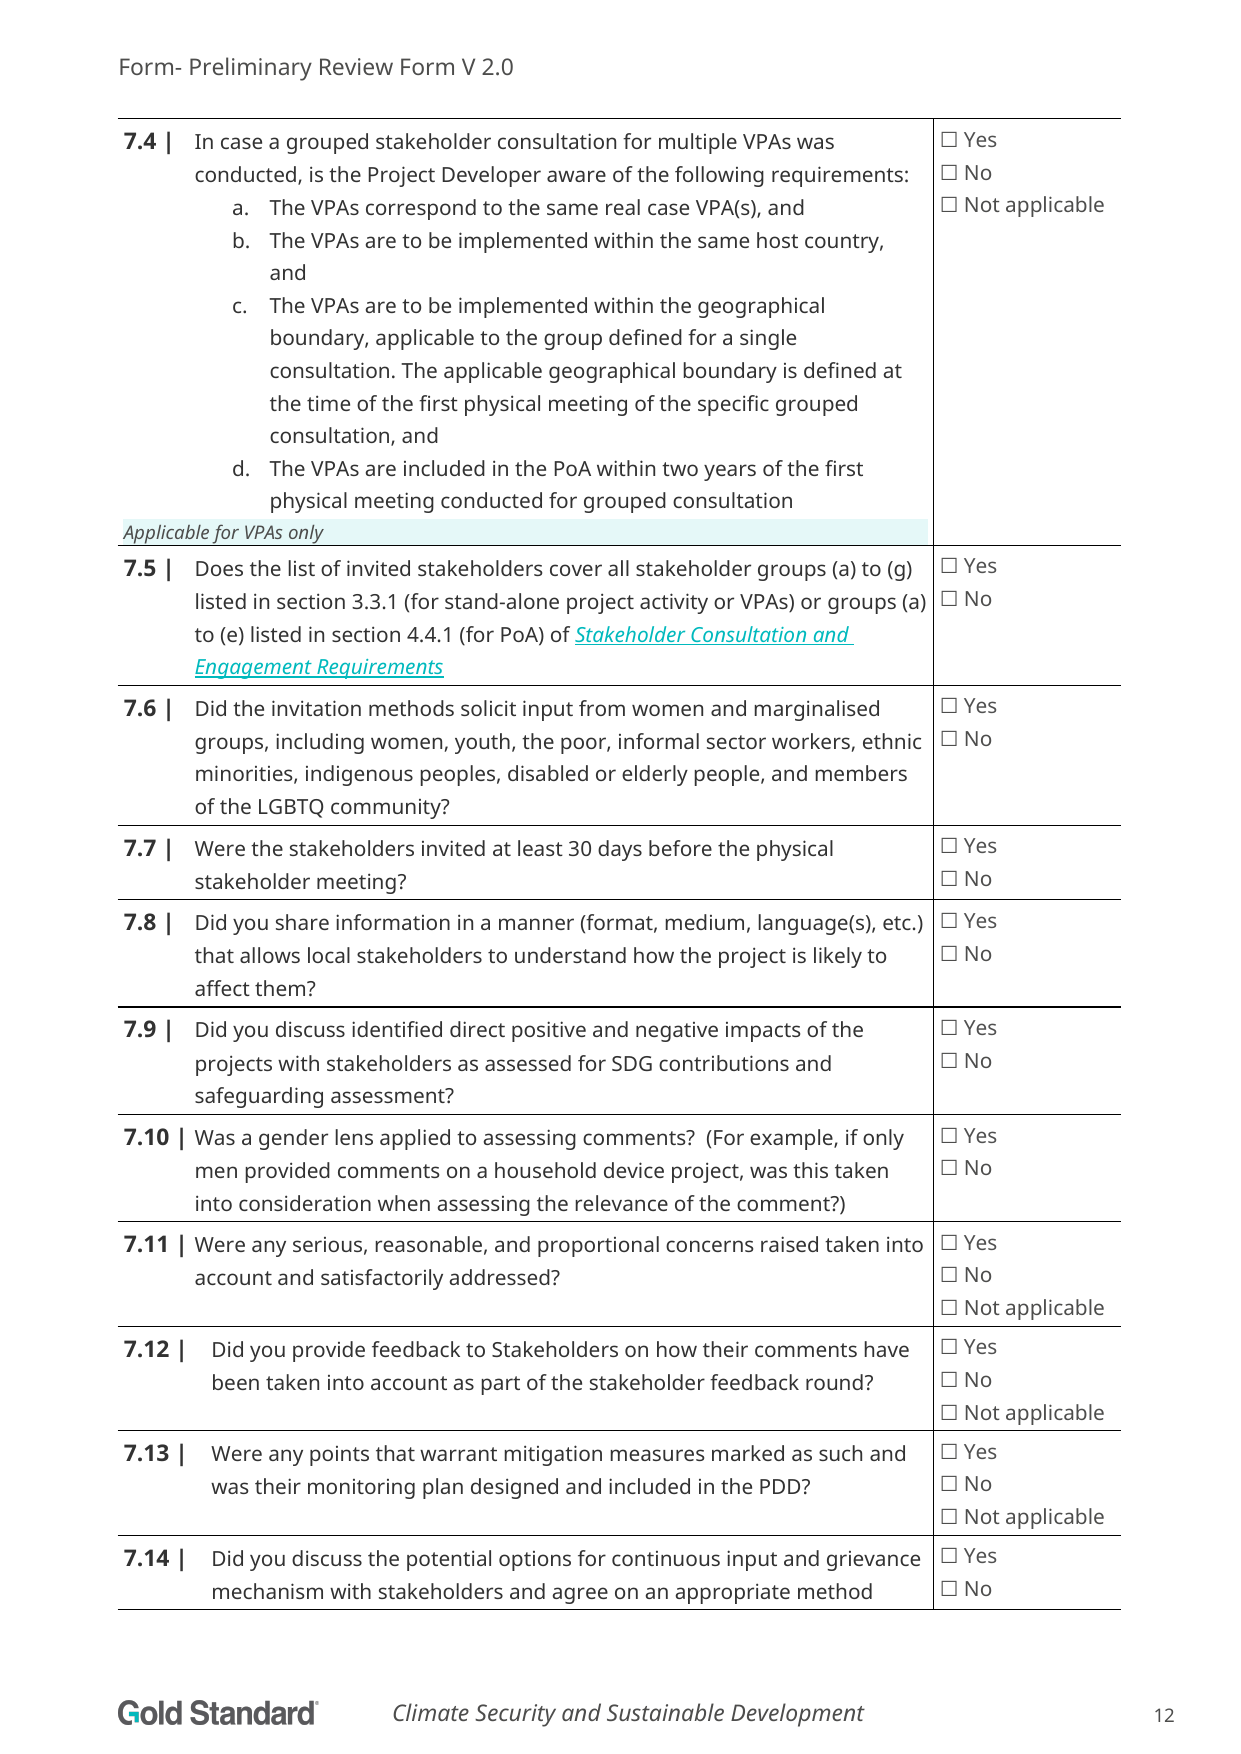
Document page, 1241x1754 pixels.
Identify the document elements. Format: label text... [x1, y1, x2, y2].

table_cell Did you share information in a manner (format, medium, language(s), etc.) that allows local stakeholders to understand how the project is likely to affect them? [118, 900, 933, 1006]
table_cell Does the list of invited stakeholders cover all stakeholder groups (a) to (g) listed in section 3.3.1 (for stand-alone project activity or VPAs) or groups (a) to (e) listed in section 4.4.1 (for PoA) of Stakeholder Consultation and Engagement Requirements [118, 546, 933, 684]
table_cell Yes No [934, 900, 1121, 1006]
table_cell Yes No [934, 826, 1121, 899]
table_cell Yes No [934, 1008, 1121, 1114]
table_cell Yes No Not applicable [934, 1327, 1121, 1430]
table_cell Did you discuss identified direct positive and negative impacts of the projects with stakeholders as assessed for SDG contributions and safeguarding assessment? [118, 1008, 933, 1114]
table_cell Yes No Not applicable [934, 1222, 1121, 1326]
table_cell Did you provide feedback to Stakeholders on how their comments have been taken into account as part of the stakeholder feedback round? [118, 1327, 933, 1430]
table_cell Were the stakeholders invited at least 30 days before the physical stakeholder meeting? [118, 826, 933, 899]
table_cell Yes No Not applicable [934, 1431, 1121, 1534]
table_cell Did the invitation methods solicit input from women and marginalised groups, including women, youth, the poor, informal sector workers, ethnic minorities, indigenous peoples, disabled or elderly people, and members of the LGBTQ community? [118, 686, 933, 824]
table_cell In case a grouped stakeholder consultation for multiple VPAs was conducted, is the Project Developer aware of the following requirements: The VPAs correspond to the same real case VPA(s), and The VPAs are to be implemented within the same host country, and The VPAs are to be implemented within the geographical boundary, applicable to the group defined for a single consultation. The applicable geographical boundary is defined at the time of the first physical meeting of the specific grouped consultation, and The VPAs are included in the PoA within two years of the first physical meeting conducted for grouped consultation Applicable for VPAs only [118, 119, 933, 545]
table_cell Yes No [934, 1115, 1121, 1221]
table_cell Yes No [934, 1536, 1121, 1609]
table_cell Were any points that warrant mitigation measures marked as such and was their monitoring plan designed and included in the PDD? [118, 1431, 933, 1534]
table_cell Was a gender lens applied to assessing comments? (For example, if only men provided comments on a household device project, was this taken into consideration when assessing the relevance of the comment?) [118, 1115, 933, 1221]
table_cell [934, 119, 1121, 545]
table_cell Were any serious, reasonable, and proportional concerns raised taken into account and satisfactorily addressed? [118, 1222, 933, 1326]
table_cell Yes No [934, 686, 1121, 824]
table_cell Yes No [934, 546, 1121, 684]
table_cell Did you discuss the potential options for continuous input and grievance mechanism with stakeholders and agree on an appropriate method [118, 1536, 933, 1609]
